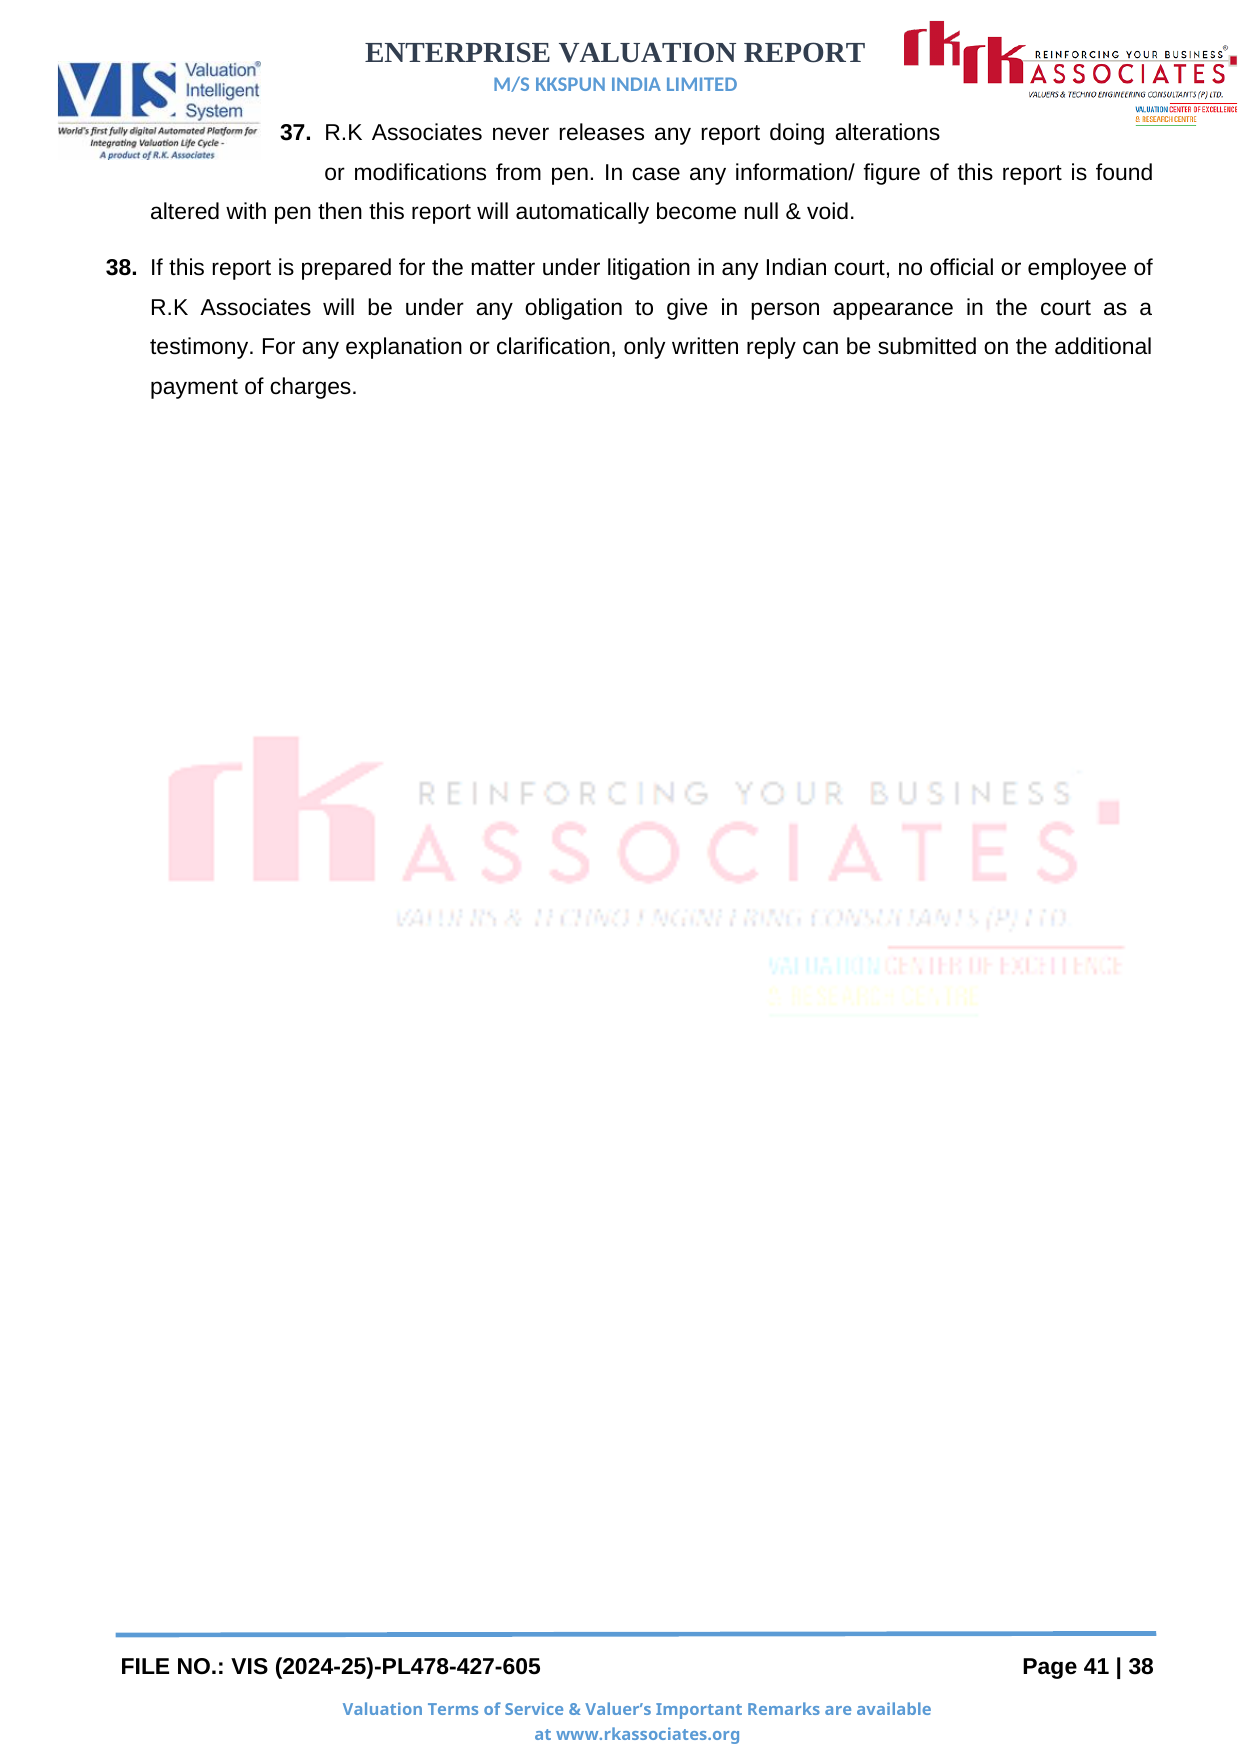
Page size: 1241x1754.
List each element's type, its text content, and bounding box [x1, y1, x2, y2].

list R.K Associates never releases any report doing alterations or modifications from pen. In case any information/ figure of this report is found altered with pen then this report will automatically become null & void. [106, 119, 1154, 224]
list If this report is prepared for the matter under litigation in any Indian court, no official or employee of R.K Associates will be under any obligation to give in person appearance in the court as a testimony. For any explanation or clarification, only written reply can be submitted on the additional payment of charges. [106, 254, 1154, 399]
picture [57, 61, 261, 160]
picture [898, 14, 1237, 125]
